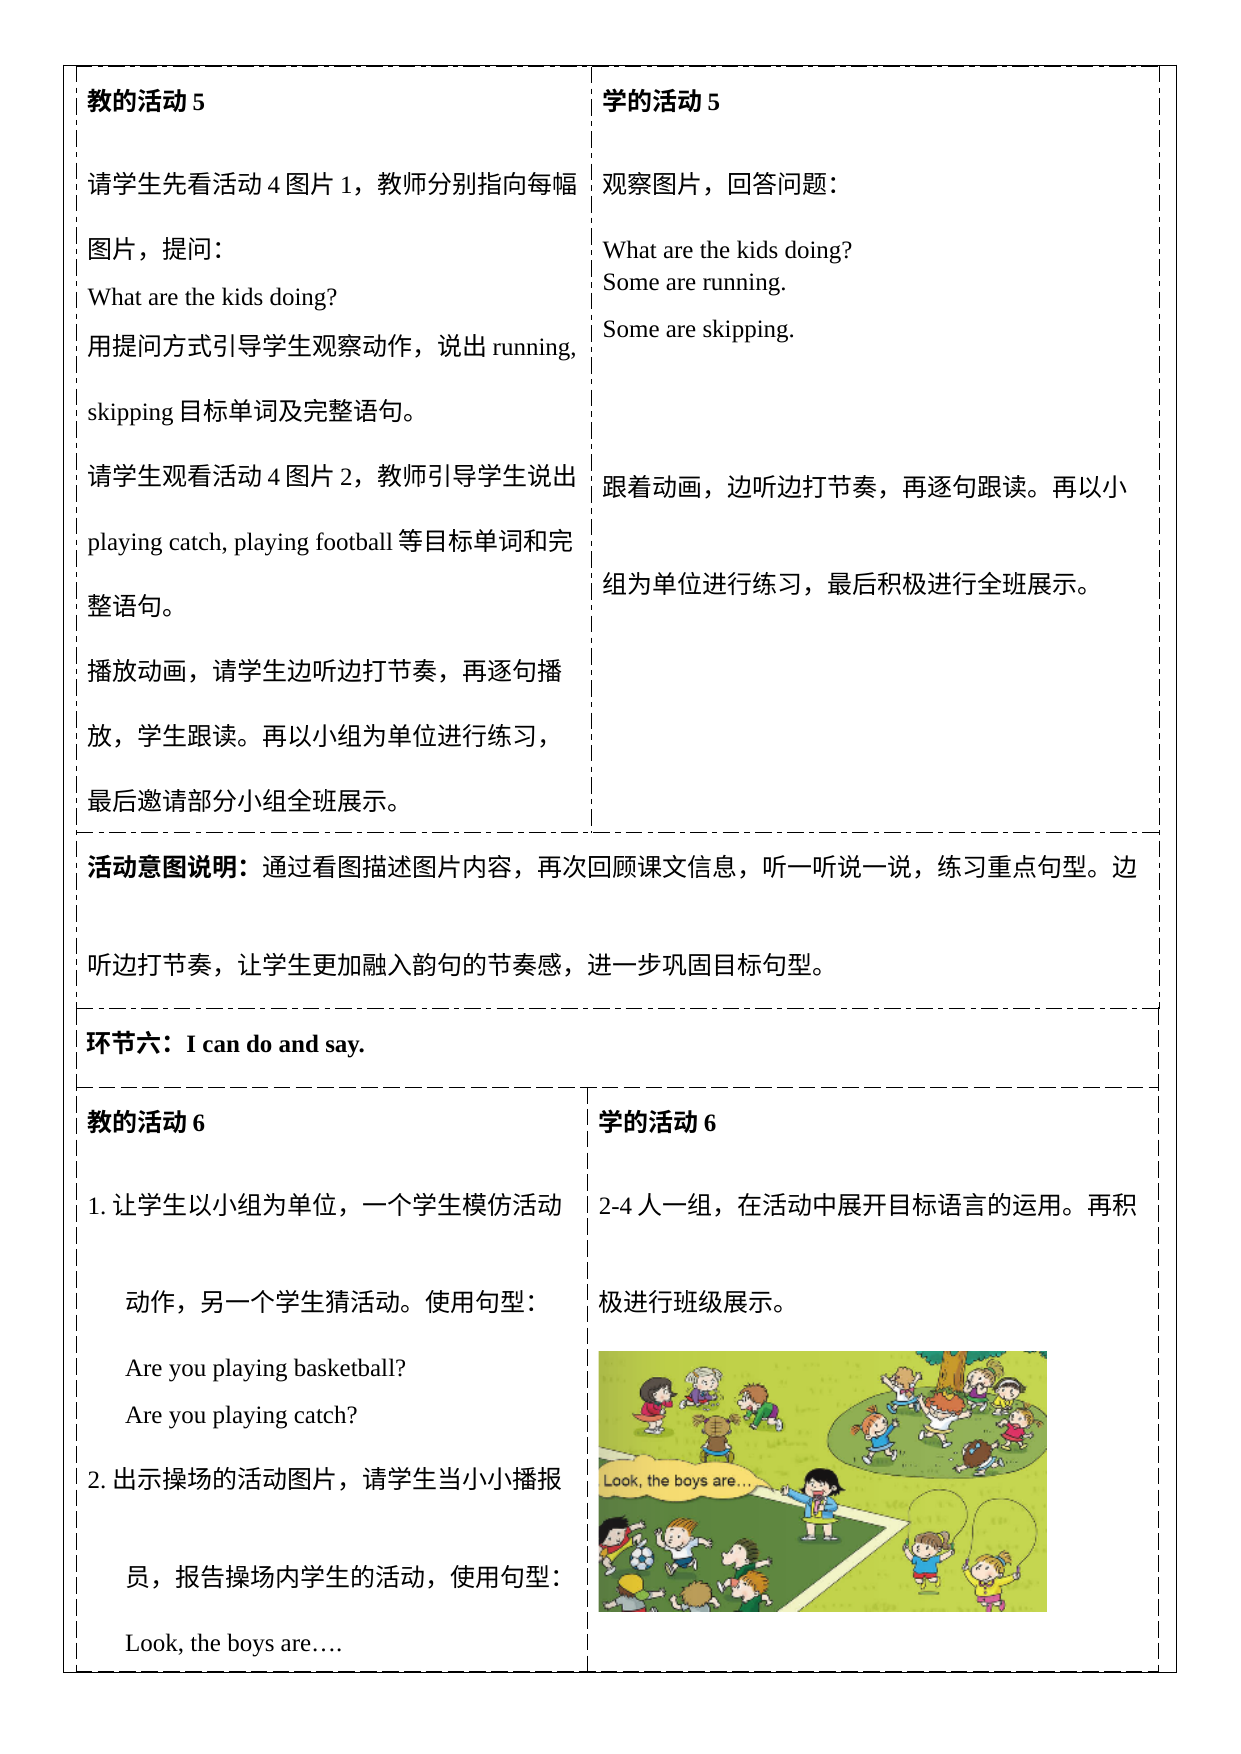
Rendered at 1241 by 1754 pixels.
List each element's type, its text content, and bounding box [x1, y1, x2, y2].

table_cell 6.学习活动设计 [64, 66, 1176, 1672]
picture [598, 1351, 1047, 1612]
